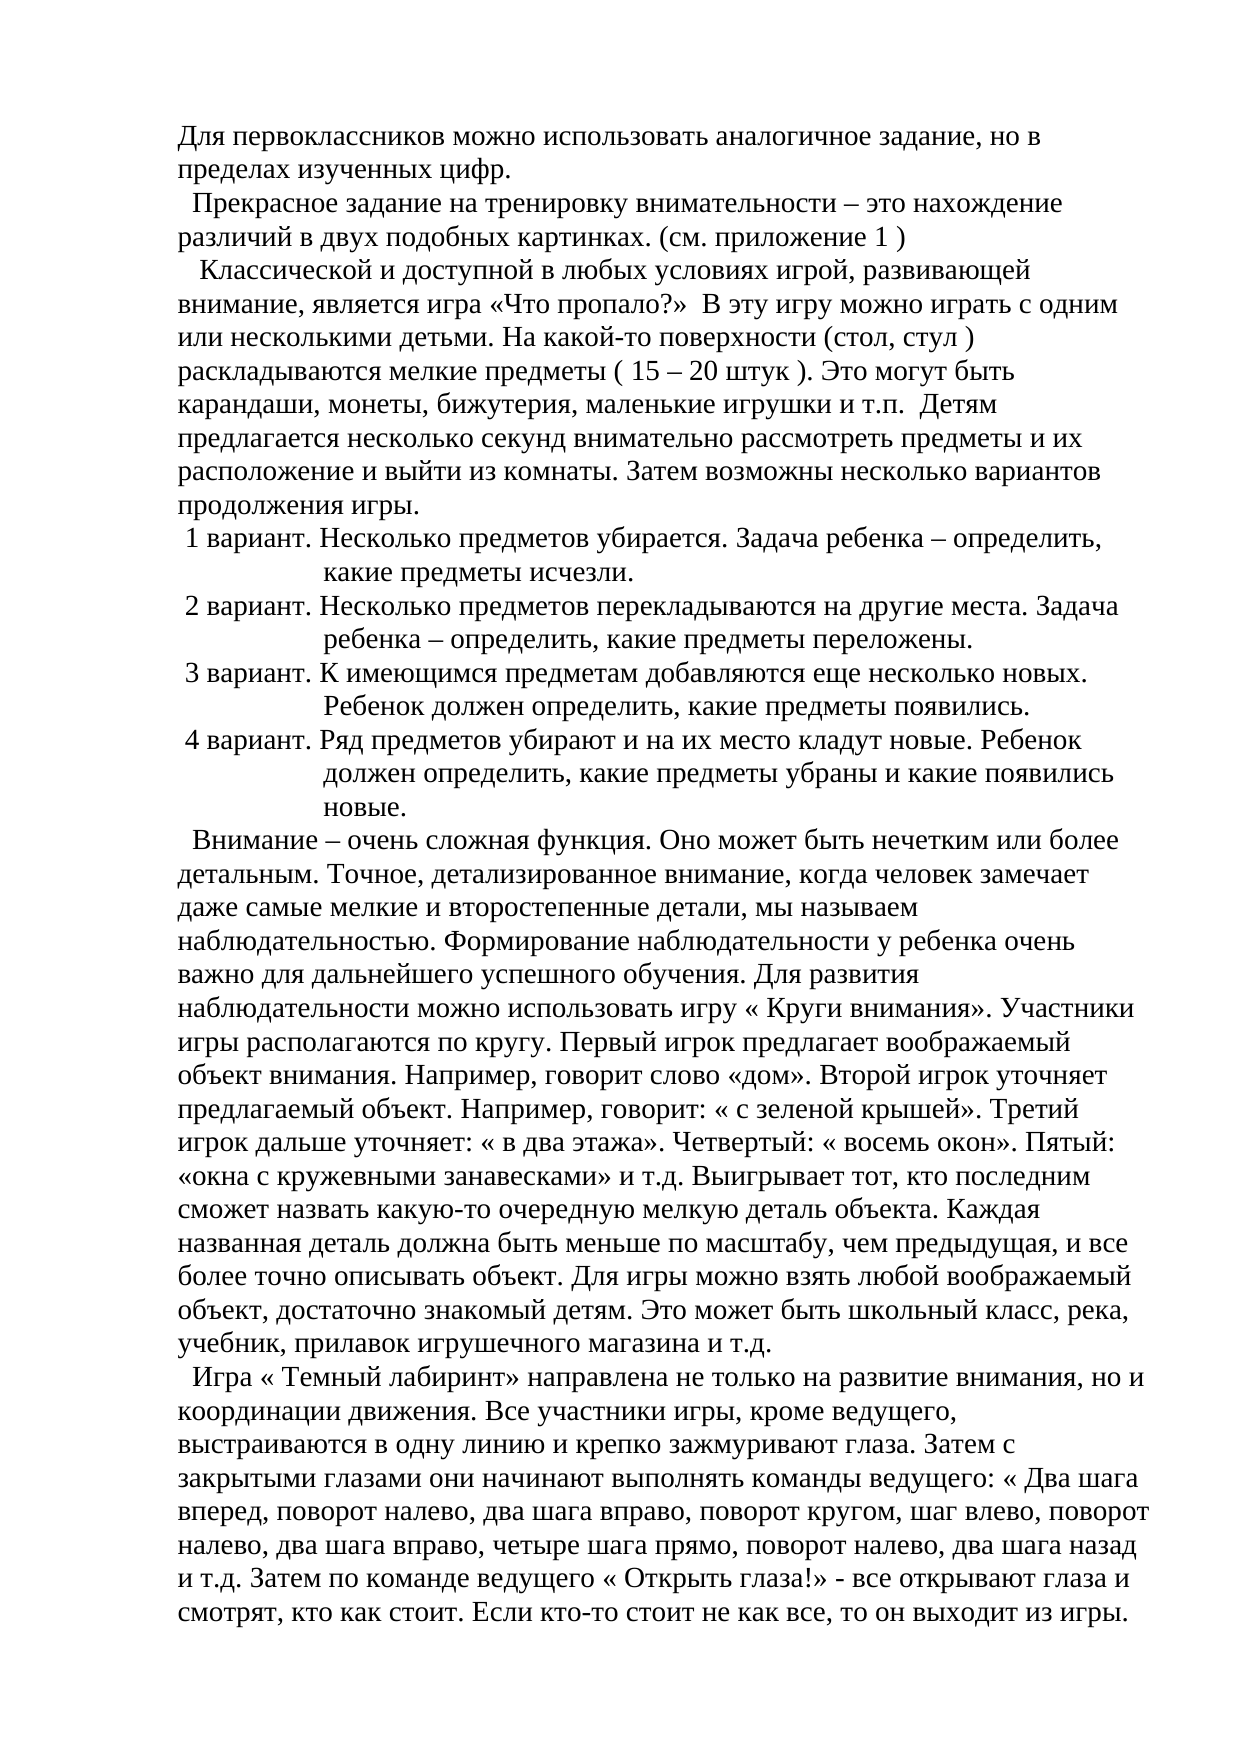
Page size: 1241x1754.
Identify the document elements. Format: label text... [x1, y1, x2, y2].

text должен определить, какие предметы убраны и какие появились [177, 755, 1152, 789]
text 1 вариант. Несколько предметов убирается. Задача ребенка – определить, [177, 521, 1152, 554]
text Классической и доступной в любых условиях игрой, развивающей внимание, является игра «Что пропало?» В эту игру можно играть с одним или несколькими детьми. На какой-то поверхности (стол, стул ) раскладываются мелкие предметы ( 15 – 20 штук ). Это могут быть карандаши, монеты, бижутерия, маленькие игрушки и т.п. Детям предлагается несколько секунд внимательно рассмотреть предметы и их расположение и выйти из комнаты. Затем возможны несколько вариантов продолжения игры. [177, 252, 1152, 521]
text Внимание – очень сложная функция. Оно может быть нечетким или более детальным. Точное, детализированное внимание, когда человек замечает даже самые мелкие и второстепенные детали, мы называем наблюдательностью. Формирование наблюдательности у ребенка очень важно для дальнейшего успешного обучения. Для развития наблюдательности можно использовать игру « Круги внимания». Участники игры располагаются по кругу. Первый игрок предлагает воображаемый объект внимания. Например, говорит слово «дом». Второй игрок уточняет предлагаемый объект. Например, говорит: « с зеленой крышей». Третий игрок дальше уточняет: « в два этажа». Четвертый: « восемь окон». Пятый: «окна с кружевными занавесками» и т.д. Выигрывает тот, кто последним сможет назвать какую-то очередную мелкую деталь объекта. Каждая названная деталь должна быть меньше по масштабу, чем предыдущая, и все более точно описывать объект. Для игры можно взять любой воображаемый объект, достаточно знакомый детям. Это может быть школьный класс, река, учебник, прилавок игрушечного магазина и т.д. [177, 822, 1152, 1359]
text 2 вариант. Несколько предметов перекладываются на другие места. Задача [177, 588, 1152, 621]
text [177, 1359, 1152, 1627]
text Прекрасное задание на тренировку внимательности – это нахождение различий в двух подобных картинках. (см. приложение 1 ) [177, 185, 1152, 252]
text ребенка – определить, какие предметы переложены. [177, 621, 1152, 655]
text Для первоклассников можно использовать аналогичное задание, но в пределах изученных цифр. [177, 118, 1152, 185]
text 3 вариант. К имеющимся предметам добавляются еще несколько новых. [177, 655, 1152, 688]
text новые. [177, 789, 1152, 822]
text 4 вариант. Ряд предметов убирают и на их место кладут новые. Ребенок [177, 722, 1152, 755]
text какие предметы исчезли. [177, 554, 1152, 588]
text Ребенок должен определить, какие предметы появились. [177, 688, 1152, 722]
